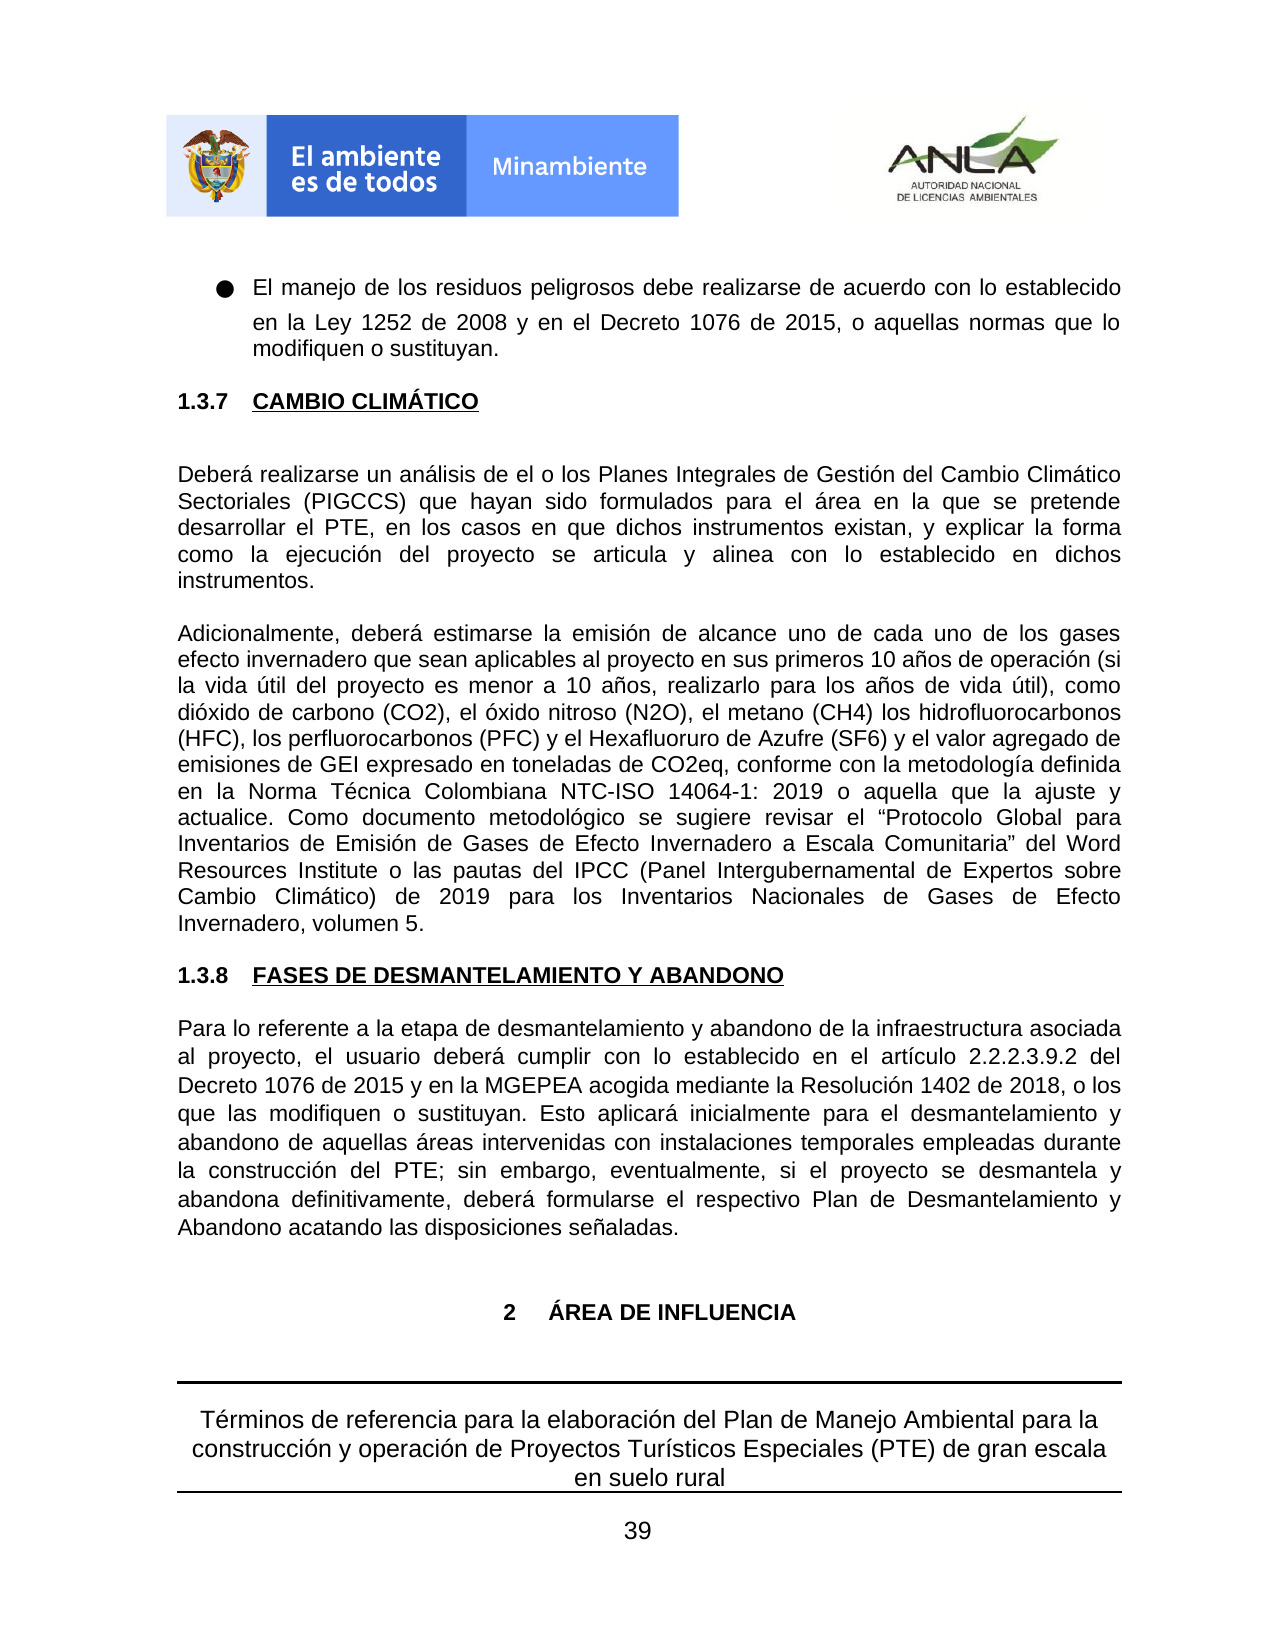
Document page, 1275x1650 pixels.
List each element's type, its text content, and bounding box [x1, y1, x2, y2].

picture [166, 115, 679, 217]
subtitle FASES DE DESMANTELAMIENTO Y ABANDONO [177, 962, 1122, 988]
text Deberá realizarse un análisis de el o los Planes Integrales de Gestión del Cambio Climático Sectoriales (PIGCCS) que hayan sido formulados para el área en la que se pretende desarrollar el PTE, en los casos en que dichos instrumentos existan, y explicar la forma como la ejecución del proyecto se articula y alinea con lo establecido en dichos instrumentos. [177, 461, 1122, 593]
text Adicionalmente, deberá estimarse la emisión de alcance uno de cada uno de los gases efecto invernadero que sean aplicables al proyecto en sus primeros 10 años de operación (si la vida útil del proyecto es menor a 10 años, realizarlo para los años de vida útil), como dióxido de carbono (CO2), el óxido nitroso (N2O), el metano (CH4) los hidrofluorocarbonos (HFC), los perfluorocarbonos (PFC) y el Hexafluoruro de Azufre (SF6) y el valor agregado de emisiones de GEI expresado en toneladas de CO2eq, conforme con la metodología definida en la Norma Técnica Colombiana NTC-ISO 14064-1: 2019 o aquella que la ajuste y actualice. Como documento metodológico se sugiere revisar el “Protocolo Global para Inventarios de Emisión de Gases de Efecto Invernadero a Escala Comunitaria” del Word Resources Institute o las pautas del IPCC (Panel Intergubernamental de Expertos sobre Cambio Climático) de 2019 para los Inventarios Nacionales de Gases de Efecto Invernadero, volumen 5. [177, 619, 1122, 936]
picture [838, 105, 1100, 217]
subtitle CAMBIO CLIMÁTICO [177, 388, 1122, 414]
subtitle ÁREA DE INFLUENCIA [177, 1299, 1122, 1326]
text Para lo referente a la etapa de desmantelamiento y abandono de la infraestructura asociada al proyecto, el usuario deberá cumplir con lo establecido en el artículo 2.2.2.3.9.2 del Decreto 1076 de 2015 y en la MGEPEA acogida mediante la Resolución 1402 de 2018, o los que las modifiquen o sustituyan. Esto aplicará inicialmente para el desmantelamiento y abandono de aquellas áreas intervenidas con instalaciones temporales empleadas durante la construcción del PTE; sin embargo, eventualmente, si el proyecto se desmantela y abandona definitivamente, deberá formularse el respectivo Plan de Desmantelamiento y Abandono acatando las disposiciones señaladas. [177, 1015, 1122, 1240]
list El manejo de los residuos peligrosos debe realizarse de acuerdo con lo establecido en la Ley 1252 de 2008 y en el Decreto 1076 de 2015, o aquellas normas que lo modifiquen o sustituyan. [215, 262, 1122, 362]
